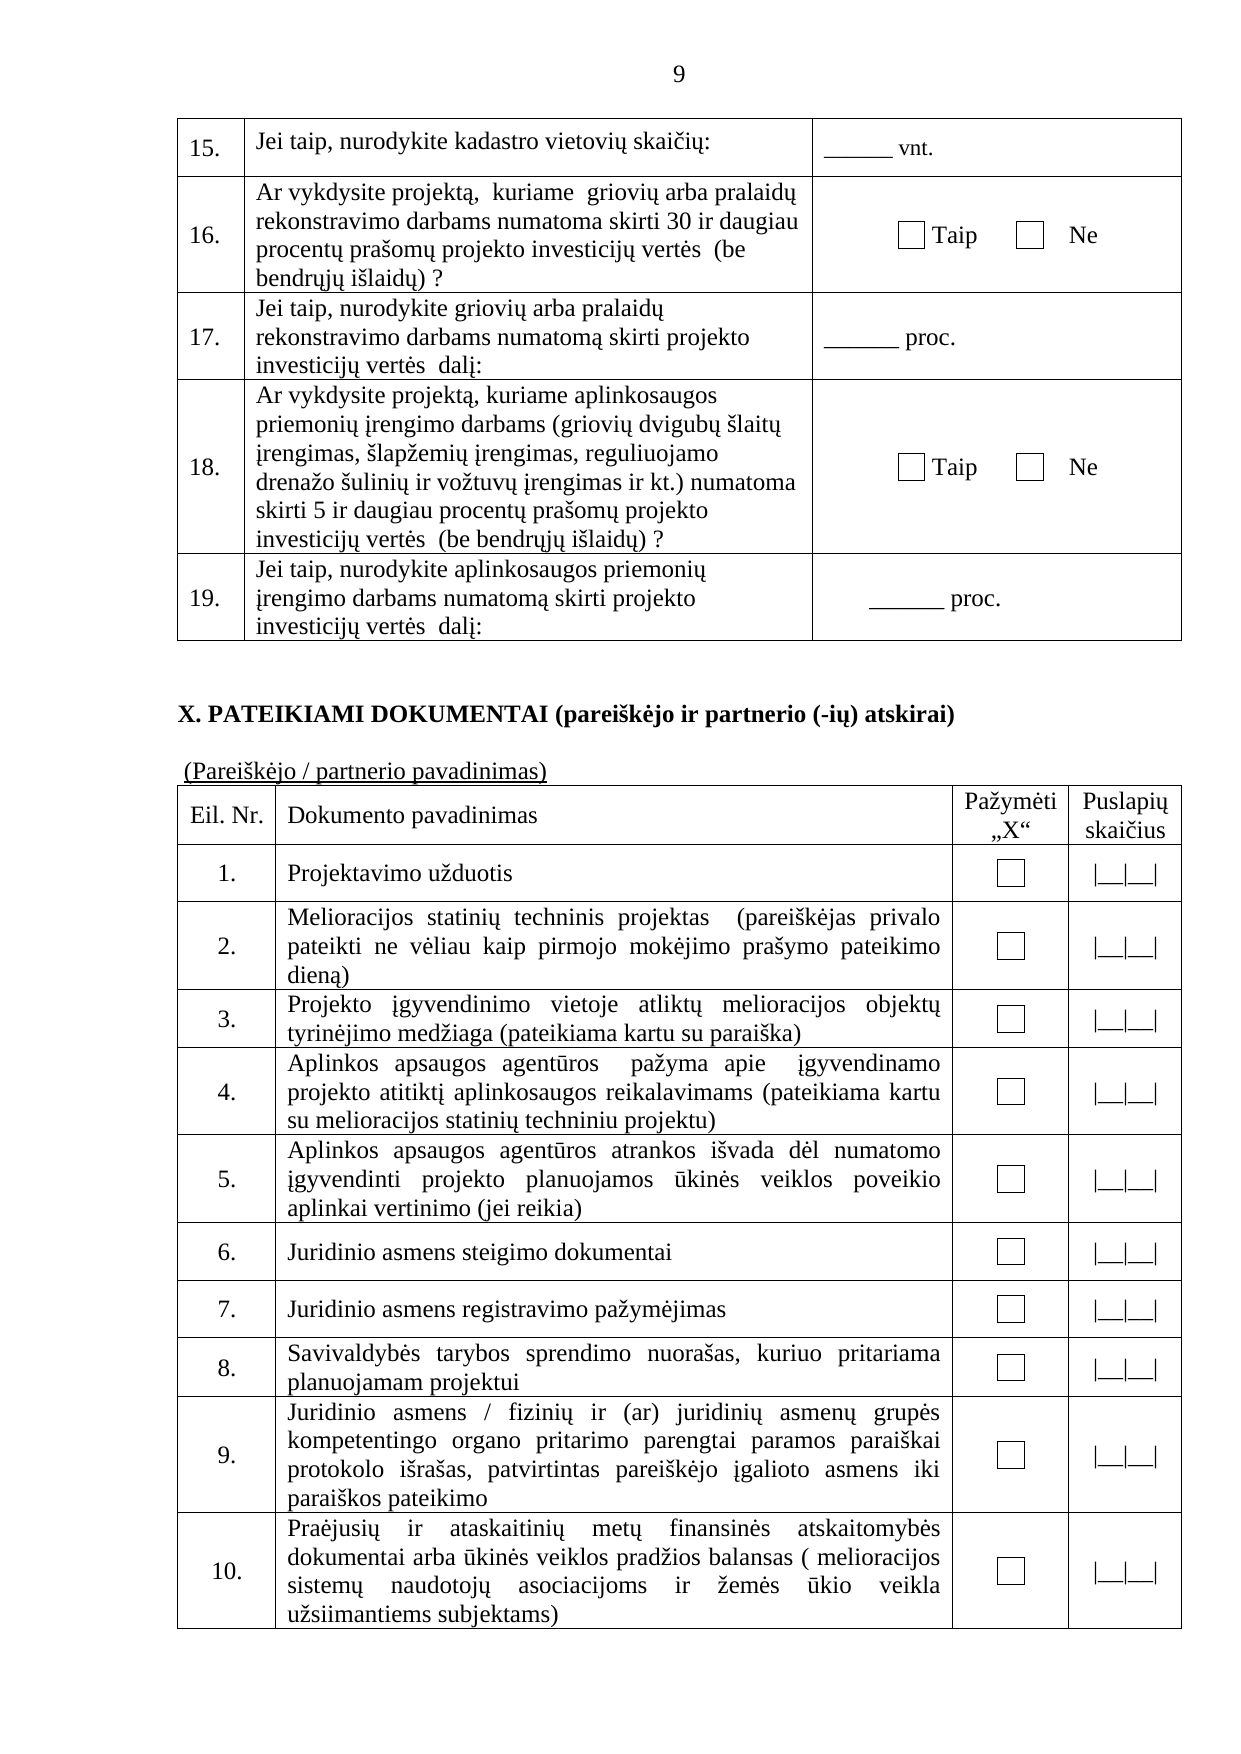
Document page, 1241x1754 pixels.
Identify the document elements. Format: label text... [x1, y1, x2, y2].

table_cell |__|__| [1069, 902, 1181, 988]
table_cell 16. [178, 177, 244, 292]
table_cell 7. [178, 1281, 275, 1337]
table_header Puslapių skaičius [1069, 786, 1181, 843]
table_cell Jei taip, nurodykite griovių arba pralaidų rekonstravimo darbams numatomą skirti projekto investicijų vertės dalį: [245, 293, 812, 379]
table_cell 4. [178, 1048, 275, 1134]
table_cell |__|__| [1069, 1338, 1181, 1396]
table_cell Taip Ne [813, 380, 1181, 553]
table_cell Juridinio asmens registravimo pažymėjimas [276, 1281, 952, 1337]
table_cell 9. [178, 1397, 275, 1512]
table_cell Jei taip, nurodykite kadastro vietovių skaičių: [245, 119, 812, 176]
table_header Pažymėti „X“ [953, 786, 1068, 843]
table_cell |__|__| [1069, 990, 1181, 1047]
table_cell 3. [178, 990, 275, 1047]
table_cell ______ proc. [813, 554, 1181, 640]
table_cell Juridinio asmens steigimo dokumentai [276, 1223, 952, 1279]
table_cell 10. [178, 1513, 275, 1628]
table_cell Projektavimo užduotis [276, 845, 952, 901]
text X. PATEIKIAMi DOKUMENTAI (pareiškėjo ir partnerio (-ių) atskirai) [177, 699, 1181, 727]
table_cell Jei taip, nurodykite aplinkosaugos priemonių įrengimo darbams numatomą skirti projekto investicijų vertės dalį: [245, 554, 812, 640]
table_cell Savivaldybės tarybos sprendimo nuorašas, kuriuo pritariama planuojamam projektui [276, 1338, 952, 1396]
table_cell [953, 1223, 1068, 1279]
table_cell |__|__| [1069, 1223, 1181, 1279]
table_cell |__|__| [1069, 1281, 1181, 1337]
table_cell [953, 1338, 1068, 1396]
table_cell 5. [178, 1135, 275, 1222]
table_cell [953, 1281, 1068, 1337]
table_cell 19. [178, 554, 244, 640]
table_cell Aplinkos apsaugos agentūros pažyma apie įgyvendinamo projekto atitiktį aplinkosaugos reikalavimams (pateikiama kartu su melioracijos statinių techniniu projektu) [276, 1048, 952, 1134]
table_cell 18. [178, 380, 244, 553]
table_cell [953, 845, 1068, 901]
table_cell |__|__| [1069, 1397, 1181, 1512]
table_cell ______ proc. [813, 293, 1181, 379]
table_cell |__|__| [1069, 1135, 1181, 1222]
table_cell [953, 990, 1068, 1047]
table_cell 2. [178, 902, 275, 988]
table_cell Aplinkos apsaugos agentūros atrankos išvada dėl numatomo įgyvendinti projekto planuojamos ūkinės veiklos poveikio aplinkai vertinimo (jei reikia) [276, 1135, 952, 1222]
table_cell Taip Ne [813, 177, 1181, 292]
table_cell Ar vykdysite projektą, kuriame griovių arba pralaidų rekonstravimo darbams numatoma skirti 30 ir daugiau procentų prašomų projekto investicijų vertės (be bendrųjų išlaidų) ? [245, 177, 812, 292]
table_cell [953, 1513, 1068, 1628]
table_header Eil. Nr. [178, 786, 275, 843]
table_cell |__|__| [1069, 1048, 1181, 1134]
table_cell Praėjusių ir ataskaitinių metų finansinės atskaitomybės dokumentai arba ūkinės veiklos pradžios balansas ( melioracijos sistemų naudotojų asociacijoms ir žemės ūkio veikla užsiimantiems subjektams) [276, 1513, 952, 1628]
table_cell 17. [178, 293, 244, 379]
table_cell [953, 1135, 1068, 1222]
table_cell 6. [178, 1223, 275, 1279]
table_cell [953, 1397, 1068, 1512]
table_cell Melioracijos statinių techninis projektas (pareiškėjas privalo pateikti ne vėliau kaip pirmojo mokėjimo prašymo pateikimo dieną) [276, 902, 952, 988]
table_header Dokumento pavadinimas [276, 786, 952, 843]
table_cell [953, 902, 1068, 988]
table_cell |__|__| [1069, 845, 1181, 901]
table_cell [953, 1048, 1068, 1134]
table_cell Ar vykdysite projektą, kuriame aplinkosaugos priemonių įrengimo darbams (griovių dvigubų šlaitų įrengimas, šlapžemių įrengimas, reguliuojamo drenažo šulinių ir vožtuvų įrengimas ir kt.) numatoma skirti 5 ir daugiau procentų prašomų projekto investicijų vertės (be bendrųjų išlaidų) ? [245, 380, 812, 553]
text (Pareiškėjo / partnerio pavadinimas) [177, 756, 1181, 785]
table_cell 1. [178, 845, 275, 901]
table_cell ______ vnt. [813, 119, 1181, 176]
table_cell 8. [178, 1338, 275, 1396]
table_cell 15. [178, 119, 244, 176]
table_cell |__|__| [1069, 1513, 1181, 1628]
table_cell Projekto įgyvendinimo vietoje atliktų melioracijos objektų tyrinėjimo medžiaga (pateikiama kartu su paraiška) [276, 990, 952, 1047]
table_cell Juridinio asmens / fizinių ir (ar) juridinių asmenų grupės kompetentingo organo pritarimo parengtai paramos paraiškai protokolo išrašas, patvirtintas pareiškėjo įgalioto asmens iki paraiškos pateikimo [276, 1397, 952, 1512]
